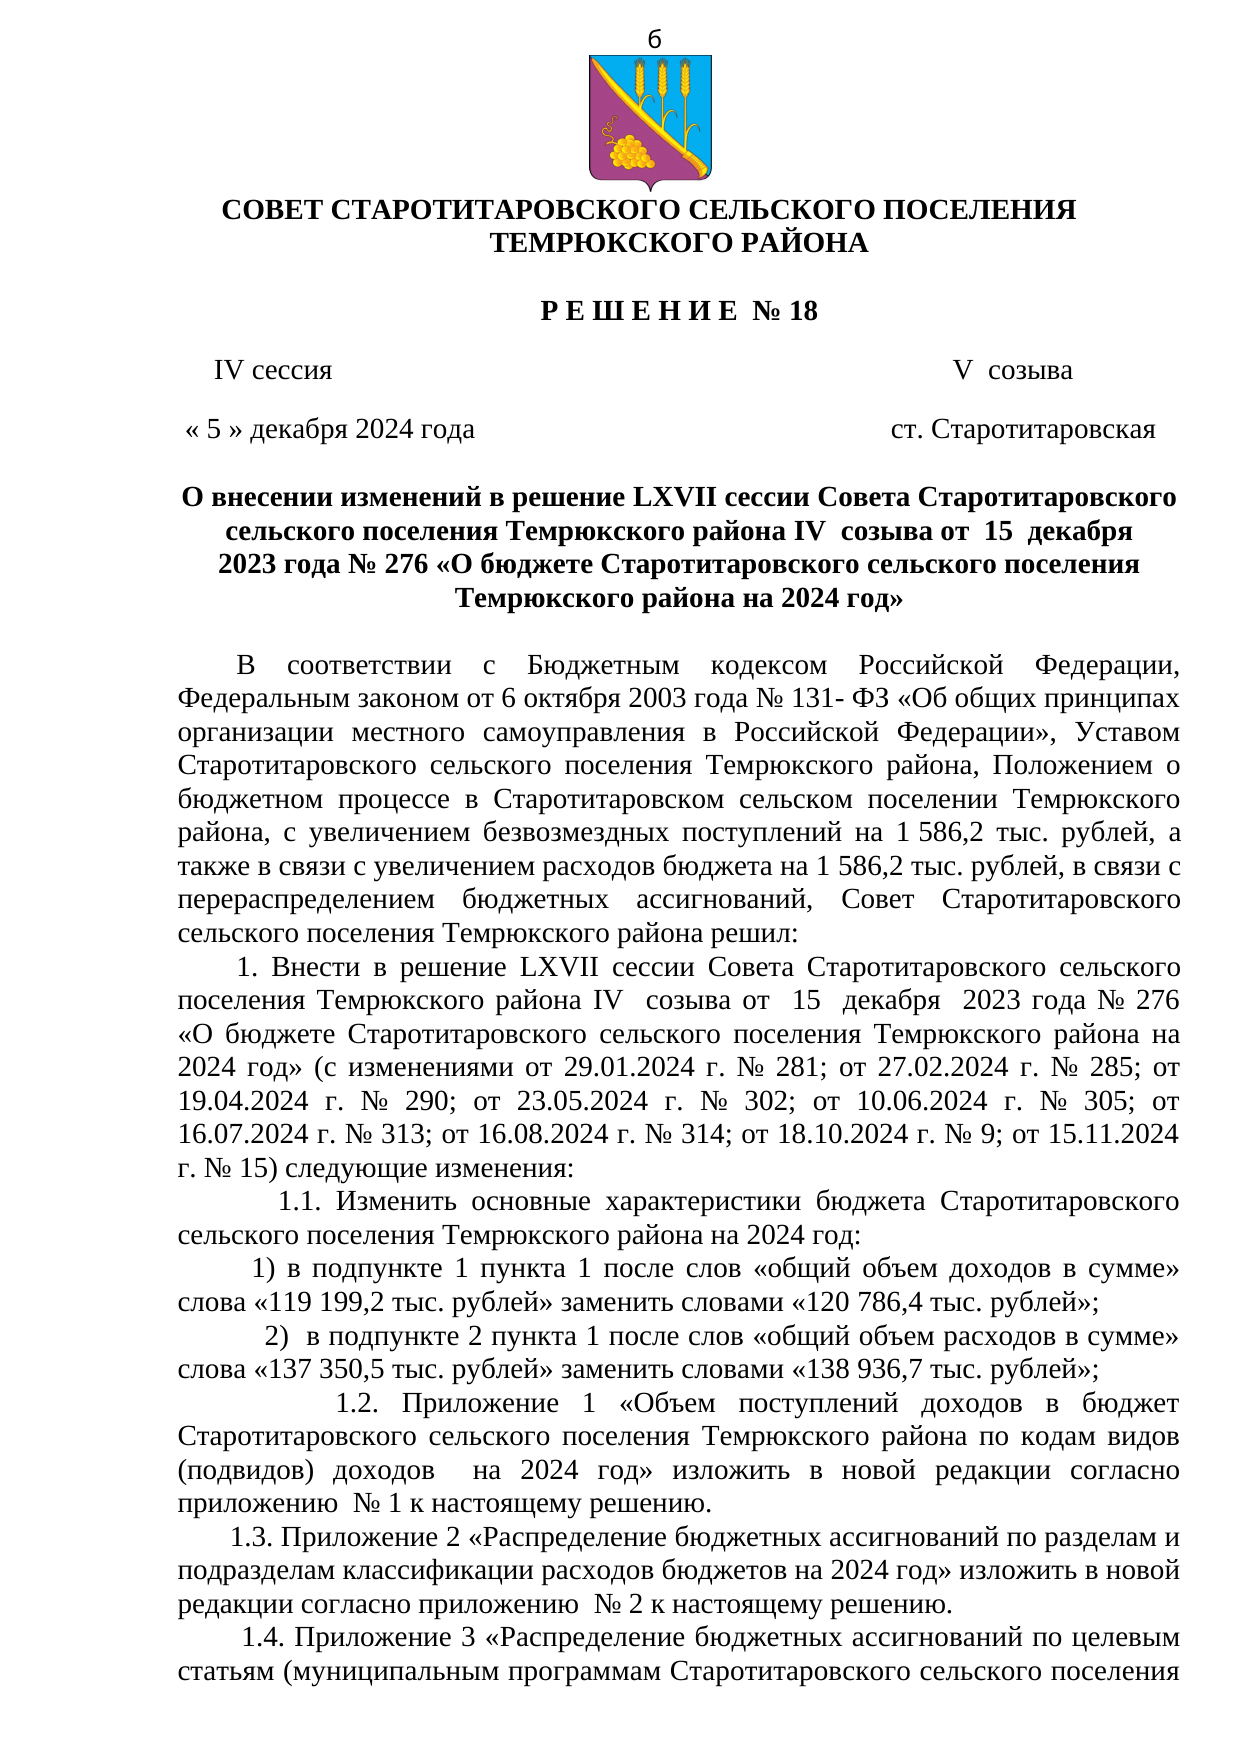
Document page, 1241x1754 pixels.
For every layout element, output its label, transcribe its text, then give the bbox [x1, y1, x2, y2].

text 1.2. Приложение 1 «Объем поступлений доходов в бюджет Старотитаровского сельского поселения Темрюкского района по кодам видов (подвидов) доходов на 2024 год» изложить в новой редакции согласно приложению № 1 к настоящему решению. [177, 1385, 1181, 1519]
text 1) в подпункте 1 пункта 1 после слов «общий объем доходов в сумме» слова «119 199,2 тыс. рублей» заменить словами «120 786,4 тыс. рублей»; [177, 1251, 1181, 1318]
text « 5 » декабря 2024 года ст. Старотитаровская [177, 411, 1181, 445]
text IV сессия V созыва [177, 352, 1181, 386]
text 1.3. Приложение 2 «Распределение бюджетных ассигнований по разделам и подразделам классификации расходов бюджетов на 2024 год» изложить в новой редакции согласно приложению № 2 к настоящему решению. [177, 1519, 1181, 1619]
text СОВЕТ СТАРОТИТАРОВСКОГО СЕЛЬСКОГО ПОСЕЛЕНИЯ [177, 44, 1181, 226]
text Р Е Ш Е Н И Е № 18 [177, 293, 1181, 326]
text 1. Внести в решение LXVII сессии Совета Старотитаровского сельского поселения Темрюкского района IV созыва от 15 декабря 2023 года № 276 «О бюджете Старотитаровского сельского поселения Темрюкского района на 2024 год» (с изменениями от 29.01.2024 г. № 281; от 27.02.2024 г. № 285; от 19.04.2024 г. № 290; от 23.05.2024 г. № 302; от 10.06.2024 г. № 305; от 16.07.2024 г. № 313; от 16.08.2024 г. № 314; от 18.10.2024 г. № 9; от 15.11.2024 г. № 15) следующие изменения: [177, 949, 1181, 1183]
text 1.1. Изменить основные характеристики бюджета Старотитаровского сельского поселения Темрюкского района на 2024 год: [177, 1183, 1181, 1251]
text В соответствии с Бюджетным кодексом Российской Федерации, Федеральным законом от 6 октября 2003 года № 131- ФЗ «Об общих принципах организации местного самоуправления в Российской Федерации», Уставом Старотитаровского сельского поселения Темрюкского района, Положением о бюджетном процессе в Старотитаровском сельском поселении Темрюкского района, с увеличением безвозмездных поступлений на 1 586,2 тыс. рублей, а также в связи с увеличением расходов бюджета на 1 586,2 тыс. рублей, в связи с перераспределением бюджетных ассигнований, Совет Старотитаровского сельского поселения Темрюкского района решил: [177, 647, 1181, 949]
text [177, 1619, 1181, 1687]
text О внесении изменений в решение LXVII сессии Совета Старотитаровского сельского поселения Темрюкского района IV созыва от 15 декабря 2023 года № 276 «О бюджете Старотитаровского сельского поселения Темрюкского района на 2024 год» [177, 479, 1181, 613]
text 2) в подпункте 2 пункта 1 после слов «общий объем расходов в сумме» слова «137 350,5 тыс. рублей» заменить словами «138 936,7 тыс. рублей»; [177, 1318, 1181, 1385]
text ТЕМРЮКСКОГО РАЙОНА [177, 226, 1181, 259]
